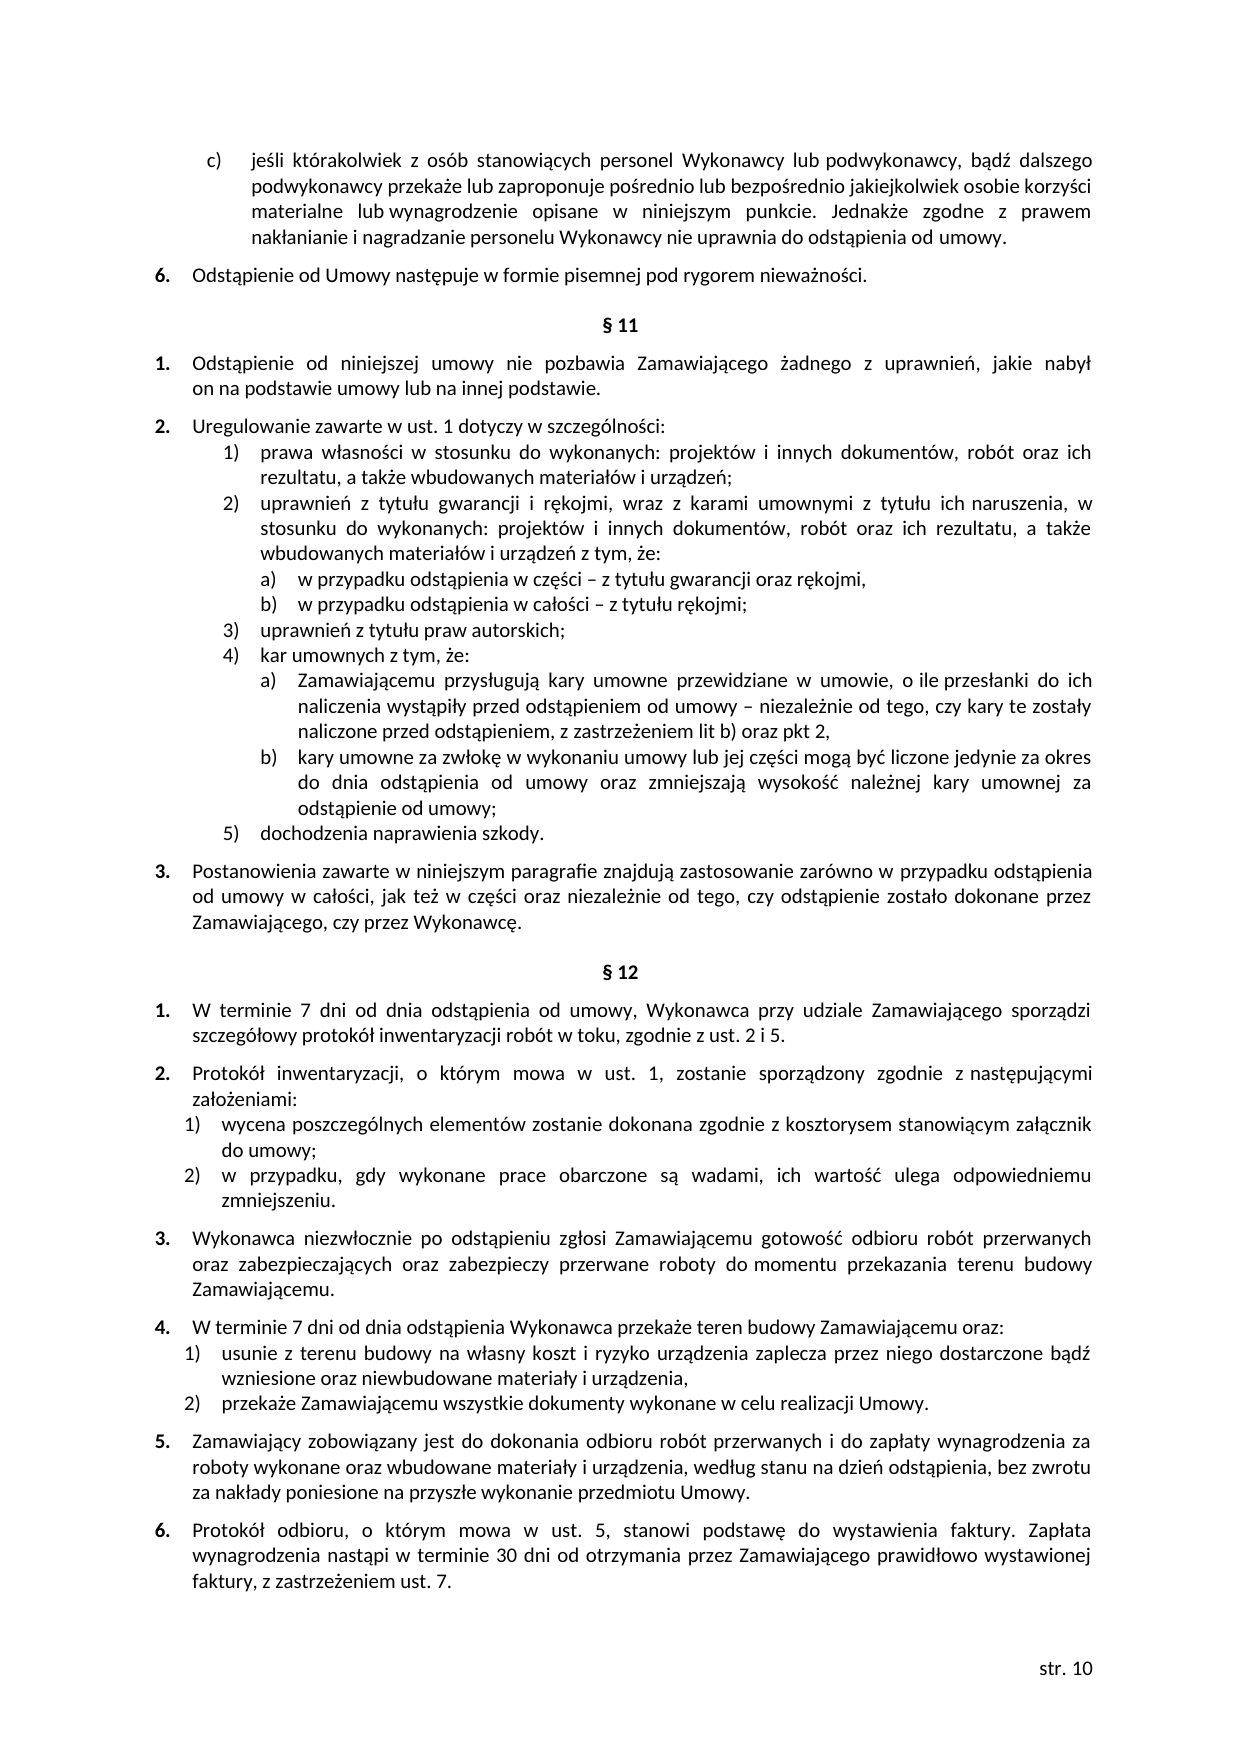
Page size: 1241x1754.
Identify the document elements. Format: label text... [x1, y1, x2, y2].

list Zamawiający zobowiązany jest do dokonania odbioru robót przerwanych i do zapłaty wynagrodzenia za roboty wykonane oraz wbudowane materiały i urządzenia, według stanu na dzień odstąpienia, bez zwrotu za nakłady poniesione na przyszłe wykonanie przedmiotu Umowy. [154, 1428, 1093, 1505]
list usunie z terenu budowy na własny koszt i ryzyko urządzenia zaplecza przez niego dostarczone bądź wzniesione oraz niewbudowane materiały i urządzenia, [184, 1340, 1093, 1391]
list Protokół inwentaryzacji, o którym mowa w ust. 1, zostanie sporządzony zgodnie z następującymi założeniami: [154, 1061, 1093, 1111]
list uprawnień z tytułu gwarancji i rękojmi, wraz z karami umownymi z tytułu ich naruszenia, w stosunku do wykonanych: projektów i innych dokumentów, robót oraz ich rezultatu, a także wbudowanych materiałów i urządzeń z tym, że: [223, 490, 1093, 566]
list kary umowne za zwłokę w wykonaniu umowy lub jej części mogą być liczone jedynie za okres do dnia odstąpienia od umowy oraz zmniejszają wysokość należnej kary umownej za odstąpienie od umowy; [260, 744, 1093, 820]
list w przypadku odstąpienia w całości – z tytułu rękojmi; [260, 591, 1093, 617]
subtitle § 11 [148, 312, 1093, 338]
list wycena poszczególnych elementów zostanie dokonana zgodnie z kosztorysem stanowiącym załącznik do umowy; [184, 1111, 1093, 1162]
list Odstąpienie od Umowy następuje w formie pisemnej pod rygorem nieważności. [154, 262, 1093, 287]
list dochodzenia naprawienia szkody. [223, 820, 1093, 846]
list prawa własności w stosunku do wykonanych: projektów i innych dokumentów, robót oraz ich rezultatu, a także wbudowanych materiałów i urządzeń; [223, 439, 1093, 490]
list uprawnień z tytułu praw autorskich; [223, 617, 1093, 642]
list Wykonawca niezwłocznie po odstąpieniu zgłosi Zamawiającemu gotowość odbioru robót przerwanych oraz zabezpieczających oraz zabezpieczy przerwane roboty do momentu przekazania terenu budowy Zamawiającemu. [154, 1226, 1093, 1302]
list Postanowienia zawarte w niniejszym paragrafie znajdują zastosowanie zarówno w przypadku odstąpienia od umowy w całości, jak też w części oraz niezależnie od tego, czy odstąpienie zostało dokonane przez Zamawiającego, czy przez Wykonawcę. [154, 858, 1093, 934]
list przekaże Zamawiającemu wszystkie dokumenty wykonane w celu realizacji Umowy. [184, 1391, 1093, 1416]
list kar umownych z tym, że: [223, 642, 1093, 668]
list W terminie 7 dni od dnia odstąpienia Wykonawca przekaże teren budowy Zamawiającemu oraz: [154, 1314, 1093, 1340]
list Zamawiającemu przysługują kary umowne przewidziane w umowie, o ile przesłanki do ich naliczenia wystąpiły przed odstąpieniem od umowy – niezależnie od tego, czy kary te zostały naliczone przed odstąpieniem, z zastrzeżeniem lit b) oraz pkt 2, [260, 668, 1093, 744]
subtitle § 12 [148, 959, 1093, 985]
list Uregulowanie zawarte w ust. 1 dotyczy w szczególności: [154, 413, 1093, 439]
list Protokół odbioru, o którym mowa w ust. 5, stanowi podstawę do wystawienia faktury. Zapłata wynagrodzenia nastąpi w terminie 30 dni od otrzymania przez Zamawiającego prawidłowo wystawionej faktury, z zastrzeżeniem ust. 7. [154, 1517, 1093, 1593]
list w przypadku odstąpienia w części – z tytułu gwarancji oraz rękojmi, [260, 566, 1093, 591]
list w przypadku, gdy wykonane prace obarczone są wadami, ich wartość ulega odpowiedniemu zmniejszeniu. [184, 1162, 1093, 1213]
list jeśli którakolwiek z osób stanowiących personel Wykonawcy lub podwykonawcy, bądź dalszego podwykonawcy przekaże lub zaproponuje pośrednio lub bezpośrednio jakiejkolwiek osobie korzyści materialne lub wynagrodzenie opisane w niniejszym punkcie. Jednakże zgodne z prawem nakłanianie i nagradzanie personelu Wykonawcy nie uprawnia do odstąpienia od umowy. [207, 148, 1093, 249]
list Odstąpienie od niniejszej umowy nie pozbawia Zamawiającego żadnego z uprawnień, jakie nabył on na podstawie umowy lub na innej podstawie. [154, 350, 1093, 401]
list W terminie 7 dni od dnia odstąpienia od umowy, Wykonawca przy udziale Zamawiającego sporządzi szczegółowy protokół inwentaryzacji robót w toku, zgodnie z ust. 2 i 5. [154, 997, 1093, 1048]
